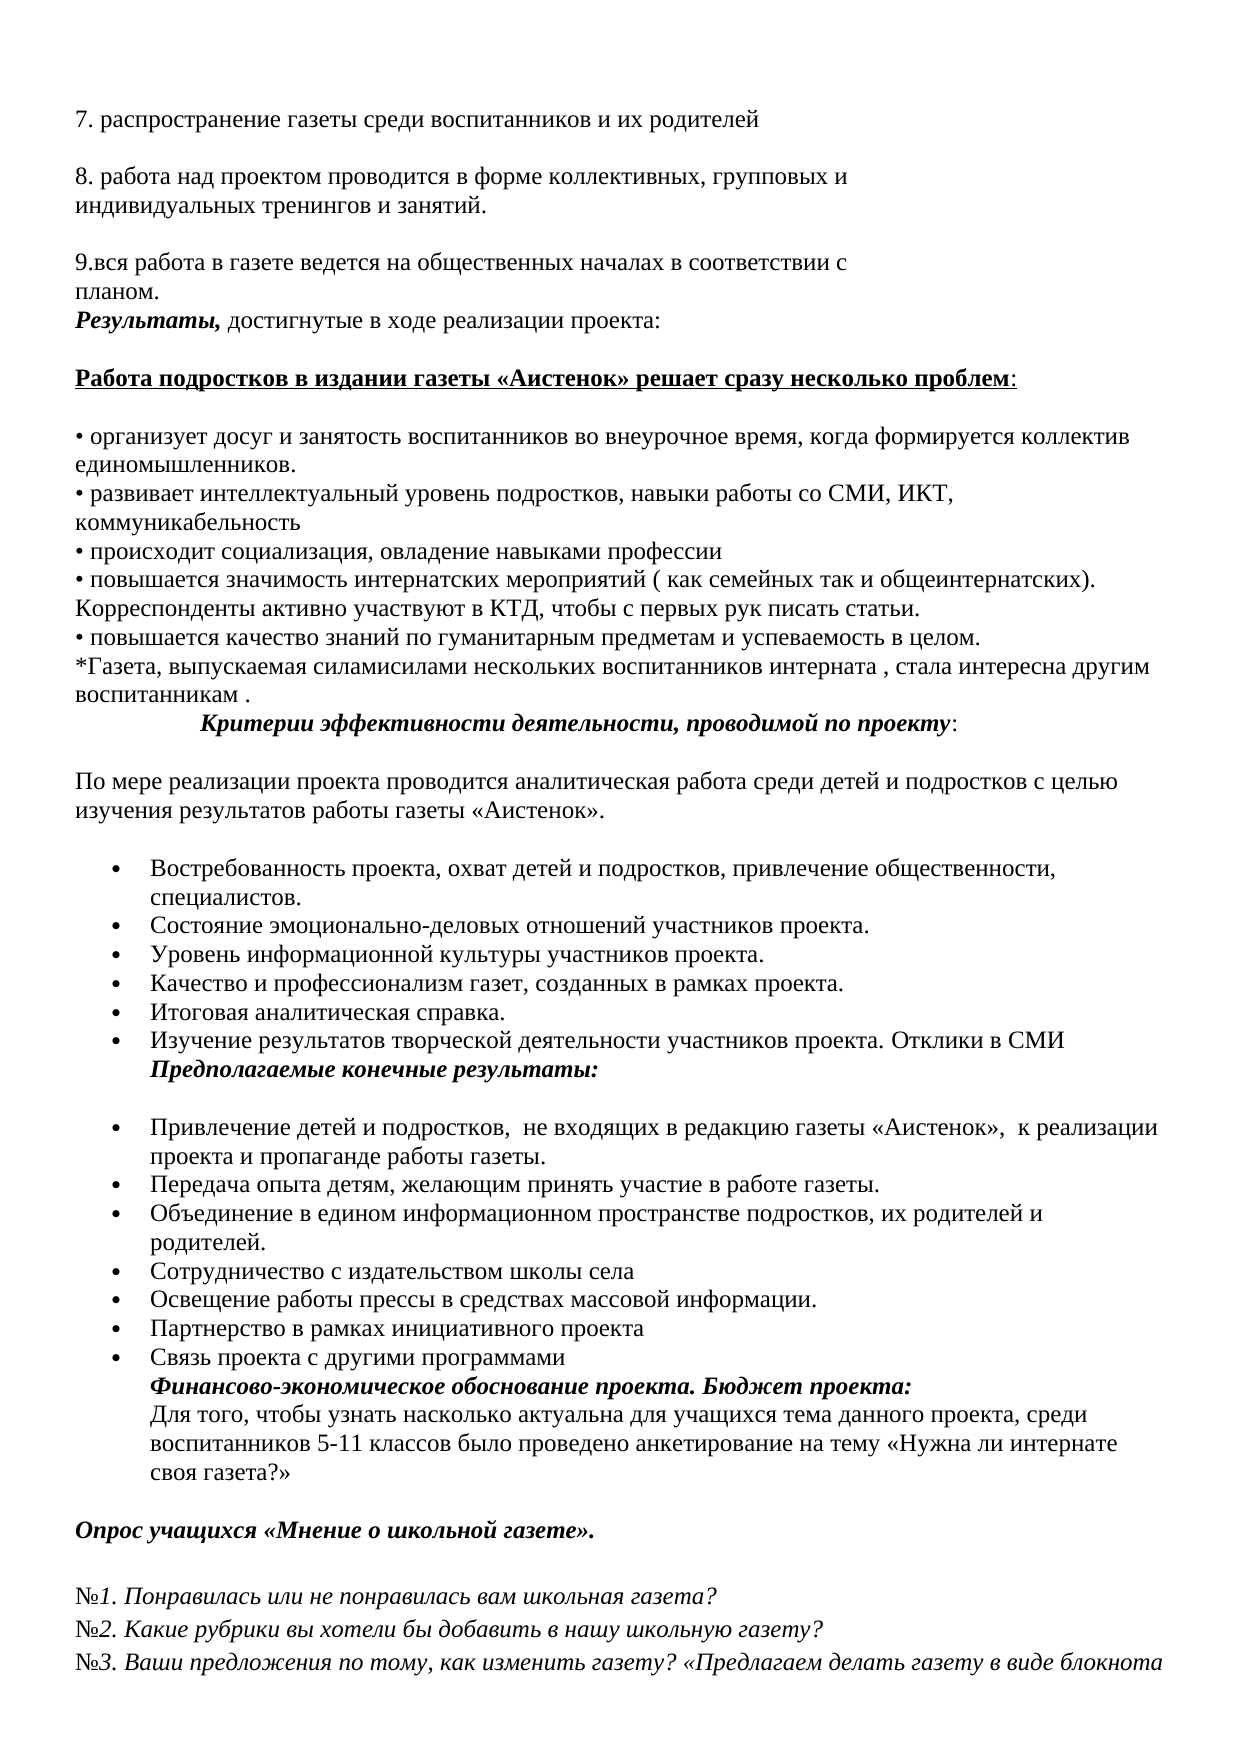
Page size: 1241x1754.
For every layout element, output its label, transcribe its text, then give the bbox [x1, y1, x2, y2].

text По мере реализации проекта проводится аналитическая работа среди детей и подростков с целью изучения результатов работы газеты «Аистенок». [75, 766, 1165, 824]
list Привлечение детей и подростков, не входящих в редакцию газеты «Аистенок», к реализации проекта и пропаганде работы газеты. [112, 1112, 1165, 1169]
list Освещение работы прессы в средствах массовой информации. [112, 1284, 1165, 1313]
list Качество и профессионализм газет, созданных в рамках проекта. [112, 968, 1165, 997]
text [75, 75, 1165, 334]
list Объединение в едином информационном пространстве подростков, их родителей и родителей. [112, 1198, 1165, 1256]
text Работа подростков в издании газеты «Аистенок» решает сразу несколько проблем: [75, 363, 1165, 392]
list Передача опыта детям, желающим принять участие в работе газеты. [112, 1169, 1165, 1198]
text • повышается качество знаний по гуманитарным предметам и успеваемость в целом. [75, 622, 1165, 651]
text • организует досуг и занятость воспитанников во внеурочное время, когда формируется коллектив единомышленников. [75, 421, 1165, 478]
list Партнерство в рамках инициативного проекта [112, 1313, 1165, 1342]
list Связь проекта с другими программами Финансово-экономическое обоснование проекта. Бюджет проекта: Для того, чтобы узнать насколько актуальна для учащихся тема данного проекта, среди воспитанников 5-11 классов было проведено анкетирование на тему «Нужна ли интернате своя газета?» [112, 1342, 1165, 1486]
text *Газета, выпускаемая силамисилами нескольких воспитанников интерната , стала интересна другим воспитанникам . Критерии эффективности деятельности, проводимой по проекту: [75, 651, 1165, 737]
text • повышается значимость интернатских мероприятий ( как семейных так и общеинтернатских). Корреспонденты активно участвуют в КТД, чтобы с первых рук писать статьи. [75, 564, 1165, 622]
list Изучение результатов творческой деятельности участников проекта. Отклики в СМИ Предполагаемые конечные результаты: [112, 1025, 1165, 1083]
list Состояние эмоционально-деловых отношений участников проекта. [112, 910, 1165, 939]
text • развивает интеллектуальный уровень подростков, навыки работы со СМИ, ИКТ, коммуникабельность [75, 478, 1165, 536]
list Уровень информационной культуры участников проекта. [112, 939, 1165, 968]
list Сотрудничество с издательством школы села [112, 1256, 1165, 1284]
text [75, 1515, 1165, 1676]
text • происходит социализация, овладение навыками профессии [75, 536, 1165, 564]
list Востребованность проекта, охват детей и подростков, привлечение общественности, специалистов. [112, 853, 1165, 910]
list Итоговая аналитическая справка. [112, 997, 1165, 1025]
